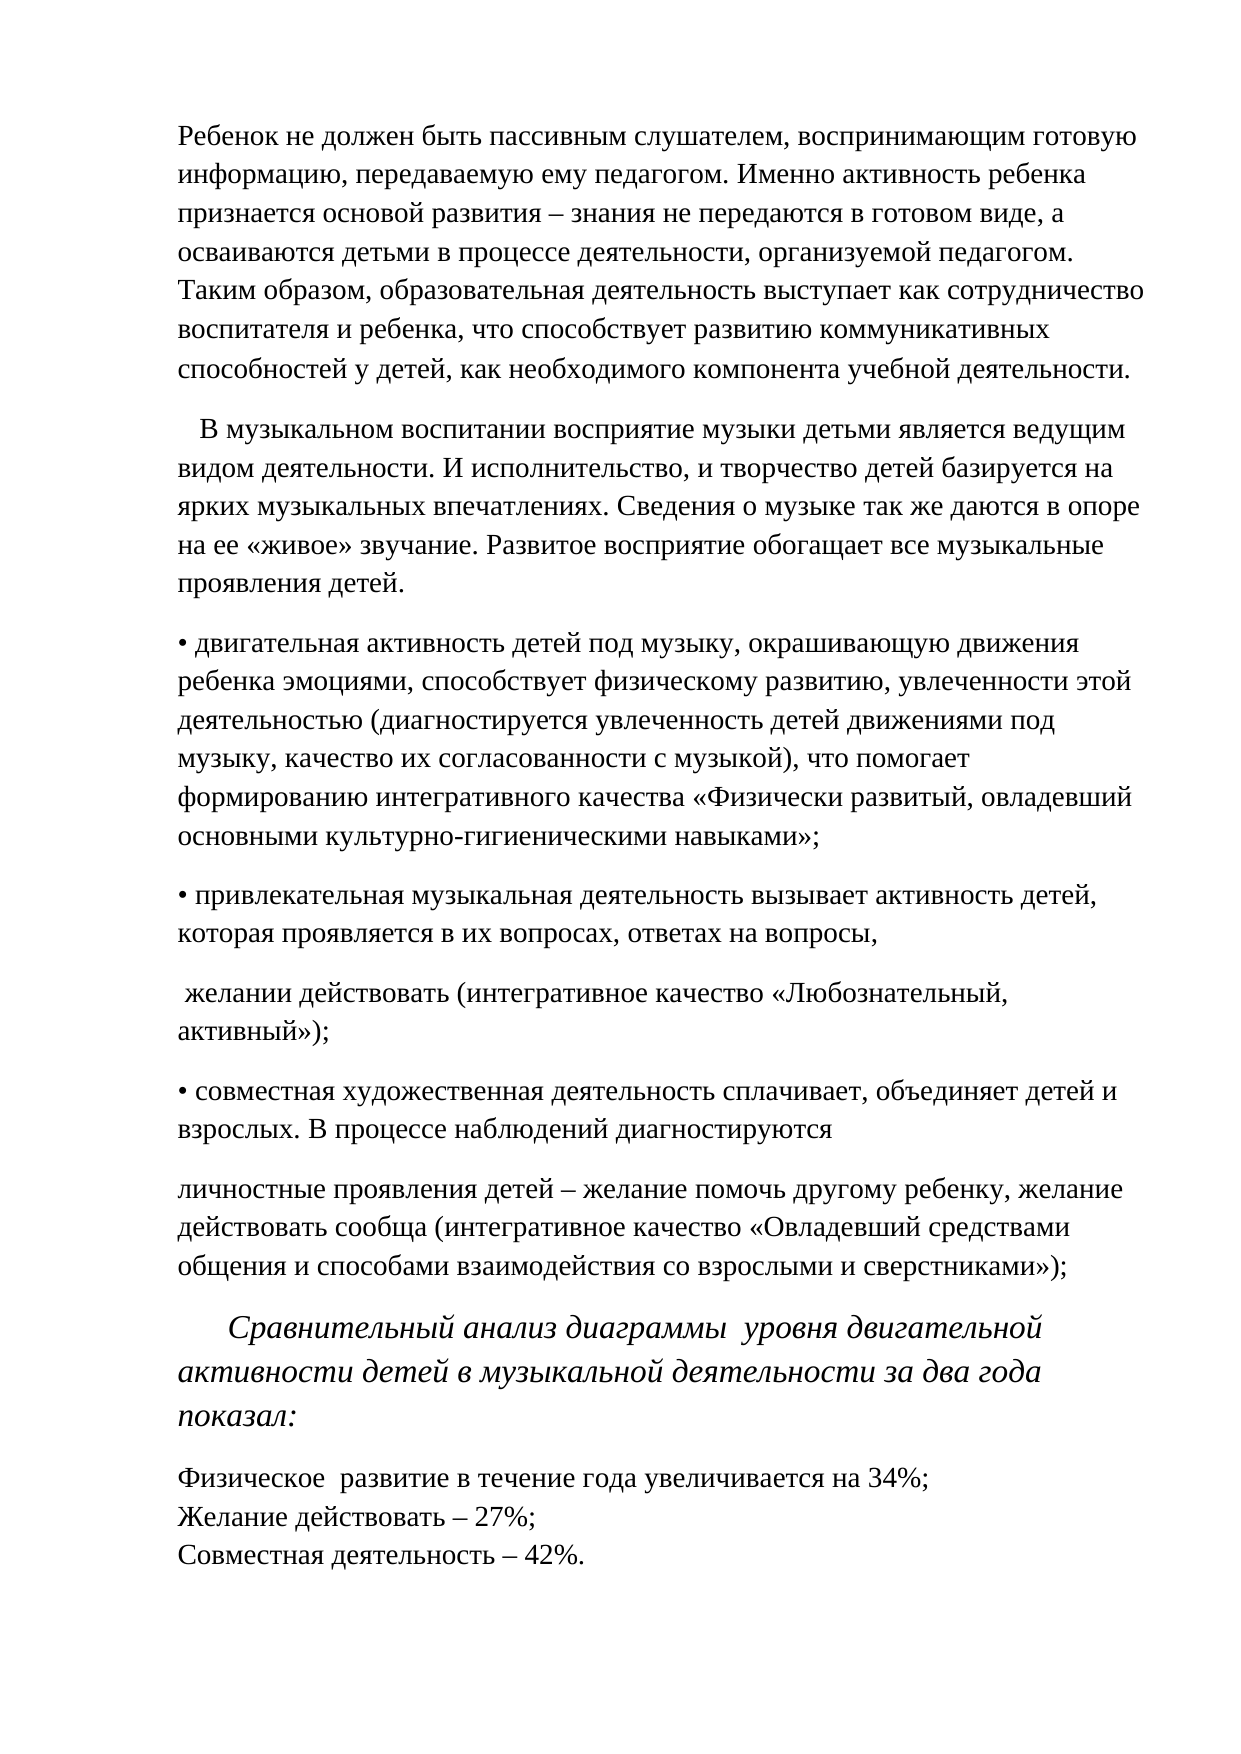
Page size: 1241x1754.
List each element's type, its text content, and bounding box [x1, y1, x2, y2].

text • привлекательная музыкальная деятельность вызывает активность детей, которая проявляется в их вопросах, ответах на вопросы, [177, 877, 1152, 949]
text Совместная деятельность – 42%. [177, 1537, 1152, 1571]
text • двигательная активность детей под музыку, окрашивающую движения ребенка эмоциями, способствует физическому развитию, увлеченности этой деятельностью (диагностируется увлеченность детей движениями под музыку, качество их согласованности с музыкой), что помогает формированию интегративного качества «Физически развитый, овладевший основными культурно-гигиеническими навыками»; [177, 625, 1152, 851]
text В музыкальном воспитании восприятие музыки детьми является ведущим видом деятельности. И исполнительство, и творчество детей базируется на ярких музыкальных впечатлениях. Сведения о музыке так же даются в опоре на ее «живое» звучание. Развитое восприятие обогащает все музыкальные проявления детей. [177, 411, 1152, 599]
text Желание действовать – 27%; [177, 1499, 1152, 1532]
text Физическое развитие в течение года увеличивается на 34%; [177, 1460, 1152, 1494]
text личностные проявления детей – желание помочь другому ребенку, желание действовать сообща (интегративное качество «Овладевший средствами общения и способами взаимодействия со взрослыми и сверстниками»); [177, 1171, 1152, 1281]
text желании действовать (интегративное качество «Любознательный, активный»); [177, 975, 1152, 1047]
text • совместная художественная деятельность сплачивает, объединяет детей и взрослых. В процессе наблюдений диагностируются [177, 1073, 1152, 1145]
text Сравнительный анализ диаграммы уровня двигательной активности детей в музыкальной деятельности за два года показал: [177, 1307, 1152, 1434]
text Ребенок не должен быть пассивным слушателем, воспринимающим готовую информацию, передаваемую ему педагогом. Именно активность ребенка признается основой развития – знания не передаются в готовом виде, а осваиваются детьми в процессе деятельности, организуемой педагогом. Таким образом, образовательная деятельность выступает как сотрудничество воспитателя и ребенка, что способствует развитию коммуникативных способностей у детей, как необходимого компонента учебной деятельности. [177, 118, 1152, 385]
